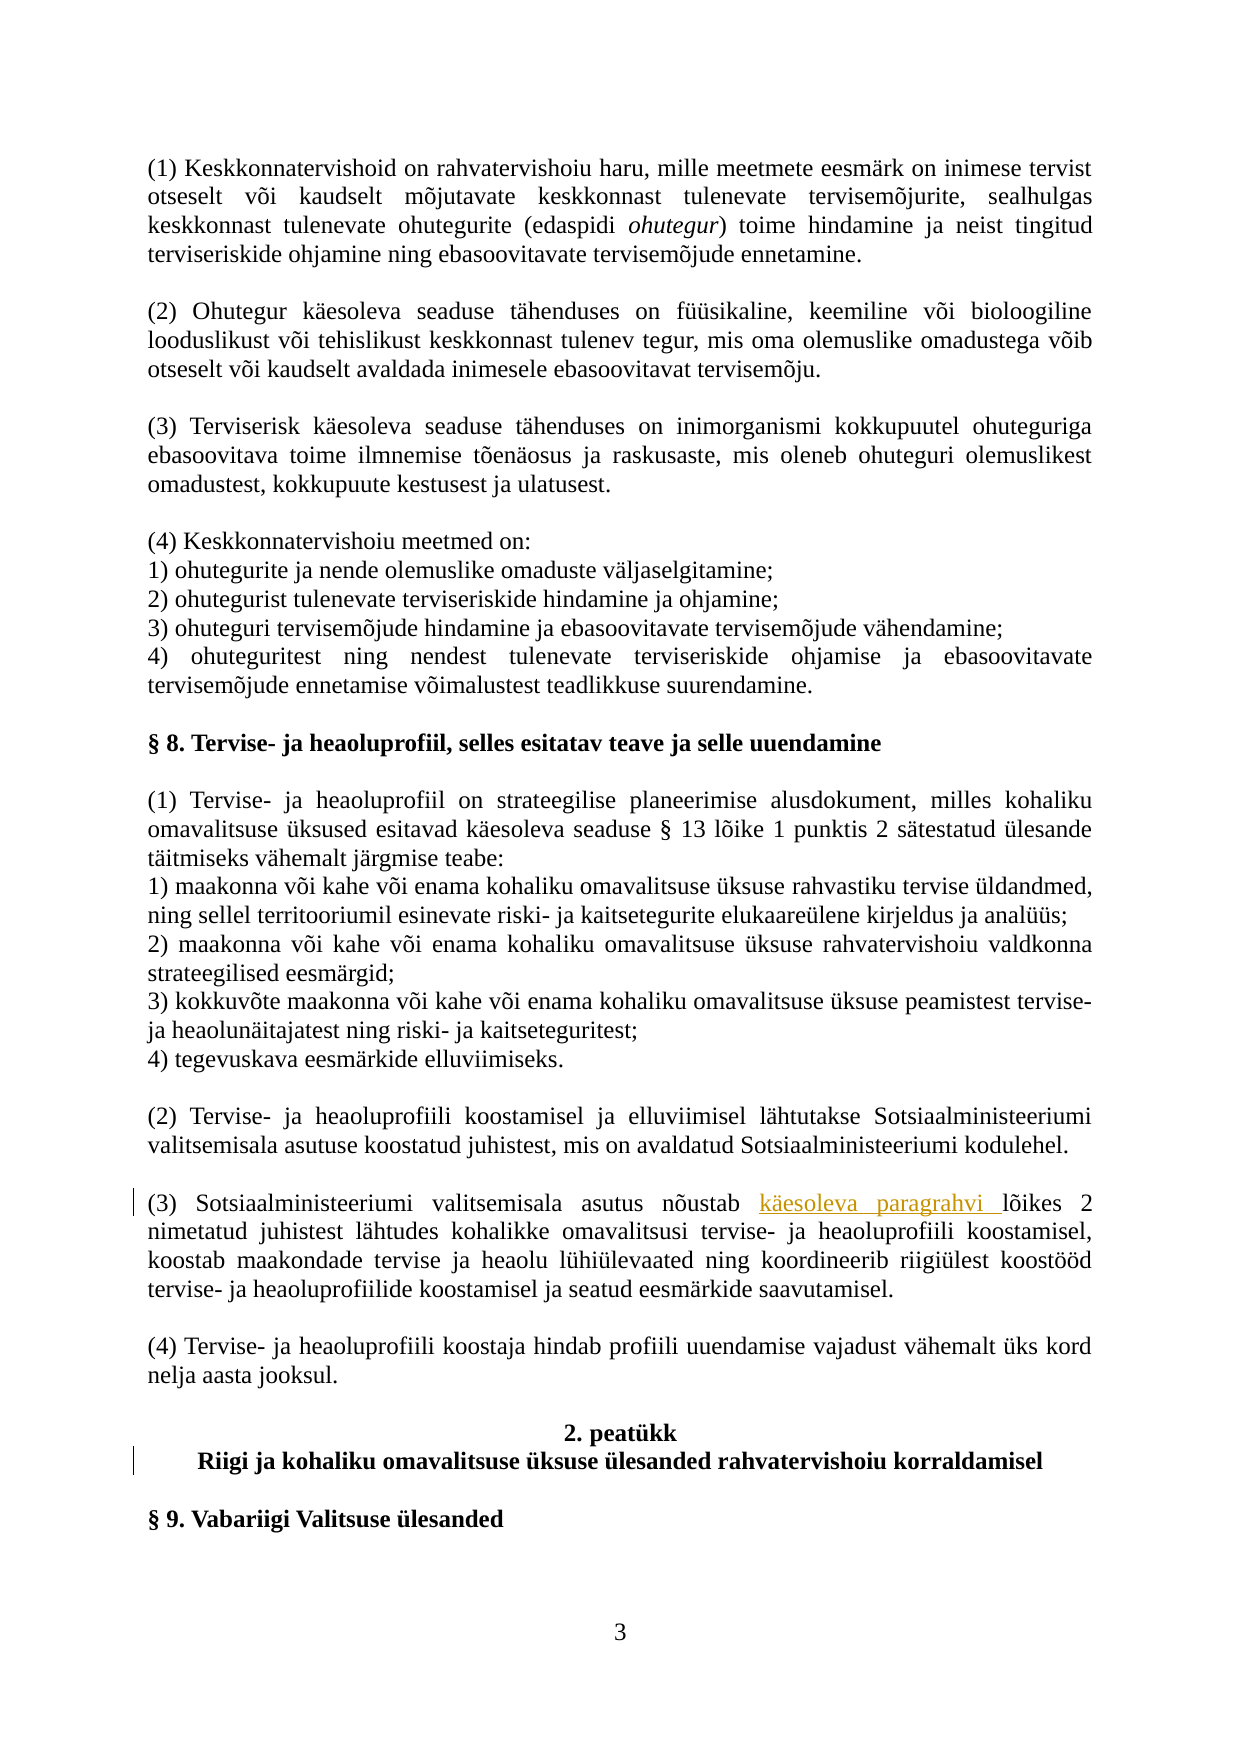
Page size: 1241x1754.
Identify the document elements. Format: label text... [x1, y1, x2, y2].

text (1) Tervise- ja heaoluprofiil on strateegilise planeerimise alusdokument, milles kohaliku omavalitsuse üksused esitavad käesoleva seaduse § 13 lõike 1 punktis 2 sätestatud ülesande täitmiseks vähemalt järgmise teabe: [147, 785, 1093, 871]
text § 8. Tervise- ja heaoluprofiil, selles esitatav teave ja selle uuendamine [147, 728, 1093, 756]
text (2) Ohutegur käesoleva seaduse tähenduses on füüsikaline, keemiline või bioloogiline looduslikust või tehislikust keskkonnast tulenev tegur, mis oma olemuslike omadustega võib otseselt või kaudselt avaldada inimesele ebasoovitavat tervisemõju. [147, 296, 1093, 383]
text Riigi ja kohaliku omavalitsuse üksuse ülesanded rahvatervishoiu korraldamisel [147, 1446, 1093, 1475]
text (2) Tervise- ja heaoluprofiili koostamisel ja elluviimisel lähtutakse Sotsiaalministeeriumi valitsemisala asutuse koostatud juhistest, mis on avaldatud Sotsiaalministeeriumi kodulehel. [147, 1101, 1093, 1159]
text 3) ohuteguri tervisemõjude hindamine ja ebasoovitavate tervisemõjude vähendamine; [147, 613, 1093, 641]
subtitle § 9. Vabariigi Valitsuse ülesanded [147, 1504, 1093, 1533]
text (4) Tervise- ja heaoluprofiili koostaja hindab profiili uuendamise vajadust vähemalt üks kord nelja aasta jooksul. [147, 1331, 1093, 1389]
text 4) ohuteguritest ning nendest tulenevate terviseriskide ohjamise ja ebasoovitavate tervisemõjude ennetamise võimalustest teadlikkuse suurendamine. [147, 641, 1093, 699]
text 1) ohutegurite ja nende olemuslike omaduste väljaselgitamine; [147, 555, 1093, 584]
text 3) kokkuvõte maakonna või kahe või enama kohaliku omavalitsuse üksuse peamistest tervise- ja heaolunäitajatest ning riski- ja kaitseteguritest; [147, 986, 1093, 1044]
text (3) Sotsiaalministeeriumi valitsemisala asutus nõustab lõikes 2 nimetatud juhistest lähtudes kohalikke omavalitsusi tervise- ja heaoluprofiili koostamisel, koostab maakondade tervise ja heaolu lühiülevaated ning koordineerib riigiülest koostööd tervise- ja heaoluprofiilide koostamisel ja seatud eesmärkide saavutamisel. [147, 1188, 1093, 1303]
text 2) ohutegurist tulenevate terviseriskide hindamine ja ohjamine; [147, 584, 1093, 613]
text (3) Terviserisk käesoleva seaduse tähenduses on inimorganismi kokkupuutel ohuteguriga ebasoovitava toime ilmnemise tõenäosus ja raskusaste, mis oleneb ohuteguri olemuslikest omadustest, kokkupuute kestusest ja ulatusest. [147, 411, 1093, 498]
text 2. peatükk [147, 1418, 1093, 1446]
text (4) Keskkonnatervishoiu meetmed on: [147, 526, 1093, 555]
text 2) maakonna või kahe või enama kohaliku omavalitsuse üksuse rahvatervishoiu valdkonna strateegilised eesmärgid; [147, 929, 1093, 986]
text 1) maakonna või kahe või enama kohaliku omavalitsuse üksuse rahvastiku tervise üldandmed, ning sellel territooriumil esinevate riski- ja kaitsetegurite elukaareülene kirjeldus ja analüüs; [147, 871, 1093, 929]
text (1) Keskkonnatervishoid on rahvatervishoiu haru, mille meetmete eesmärk on inimese tervist otseselt või kaudselt mõjutavate keskkonnast tulenevate tervisemõjurite, sealhulgas keskkonnast tulenevate ohutegurite (edaspidi ohutegur) toime hindamine ja neist tingitud terviseriskide ohjamine ning ebasoovitavate tervisemõjude ennetamine. [147, 153, 1093, 268]
text 4) tegevuskava eesmärkide elluviimiseks. [147, 1044, 1093, 1073]
